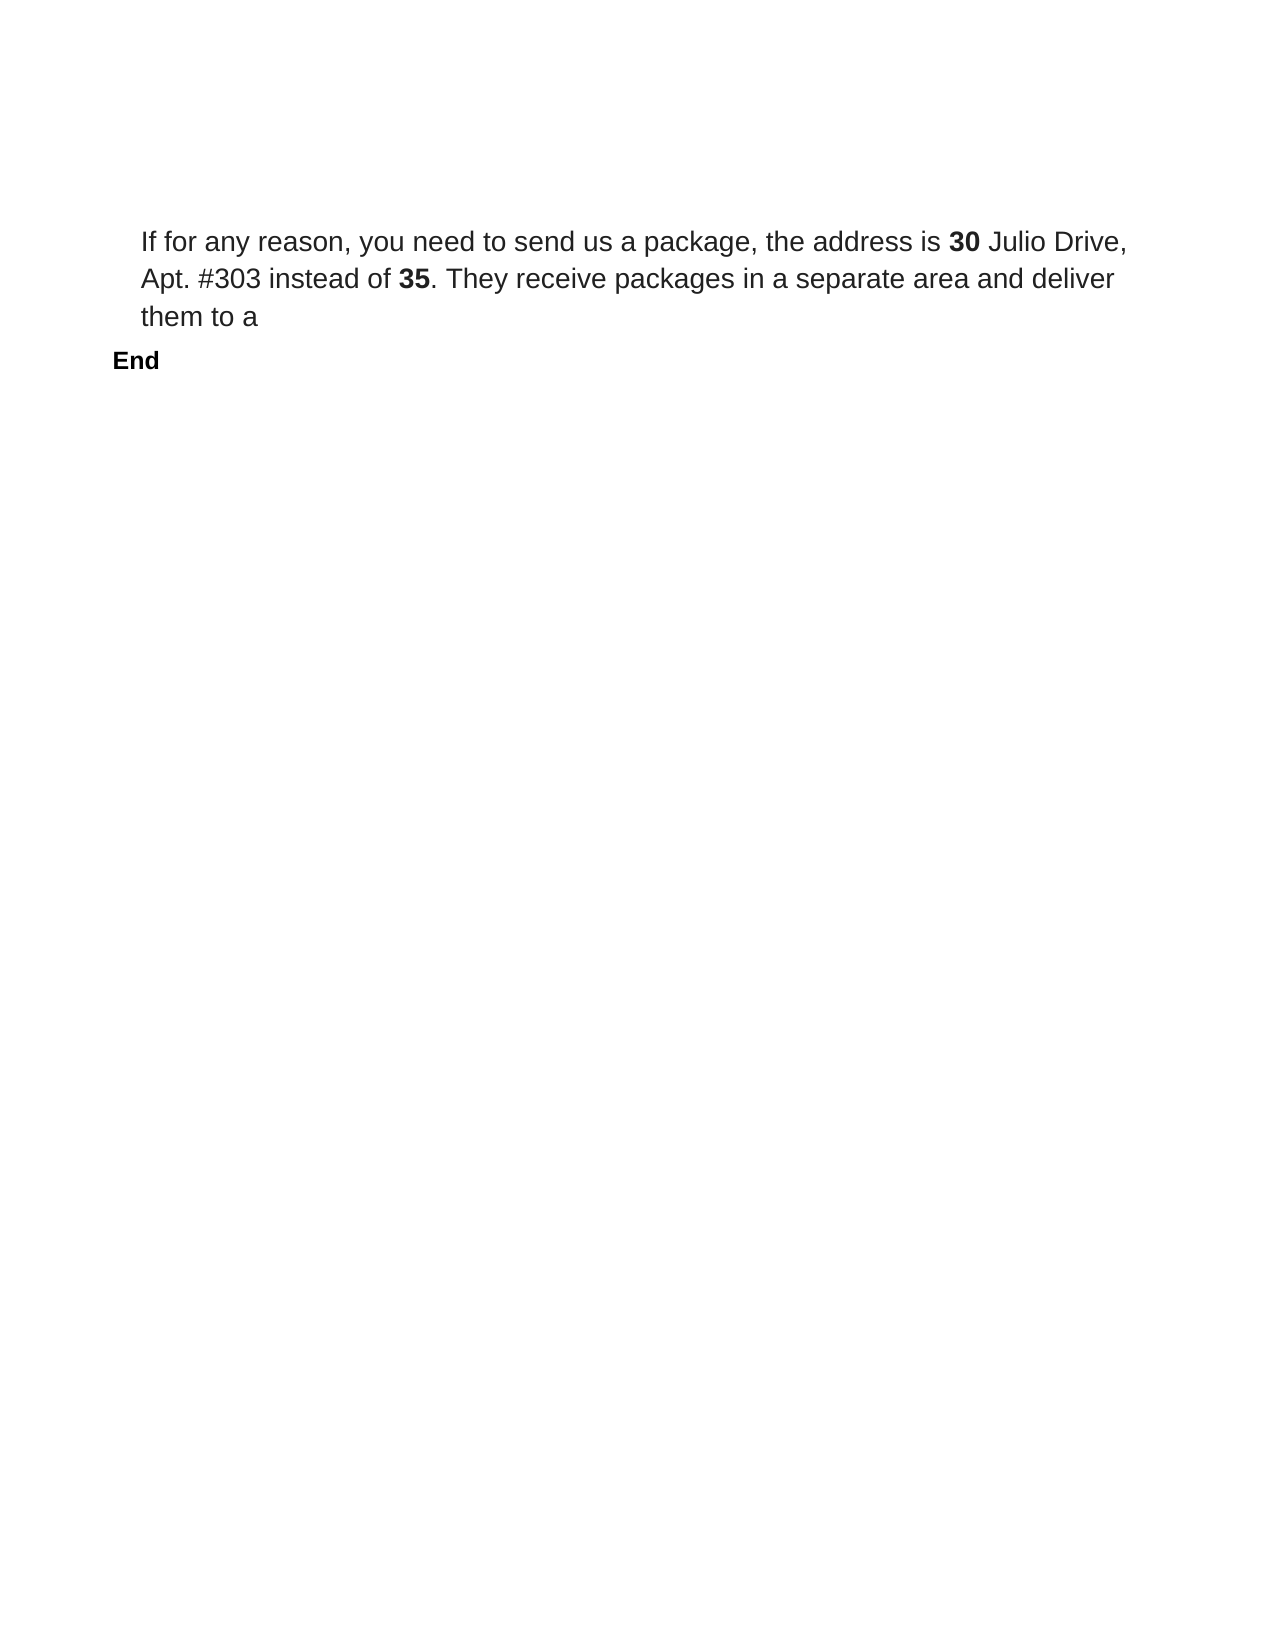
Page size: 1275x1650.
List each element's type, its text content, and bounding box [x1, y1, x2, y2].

table_header [113, 206, 1156, 346]
text End [112, 346, 1156, 375]
